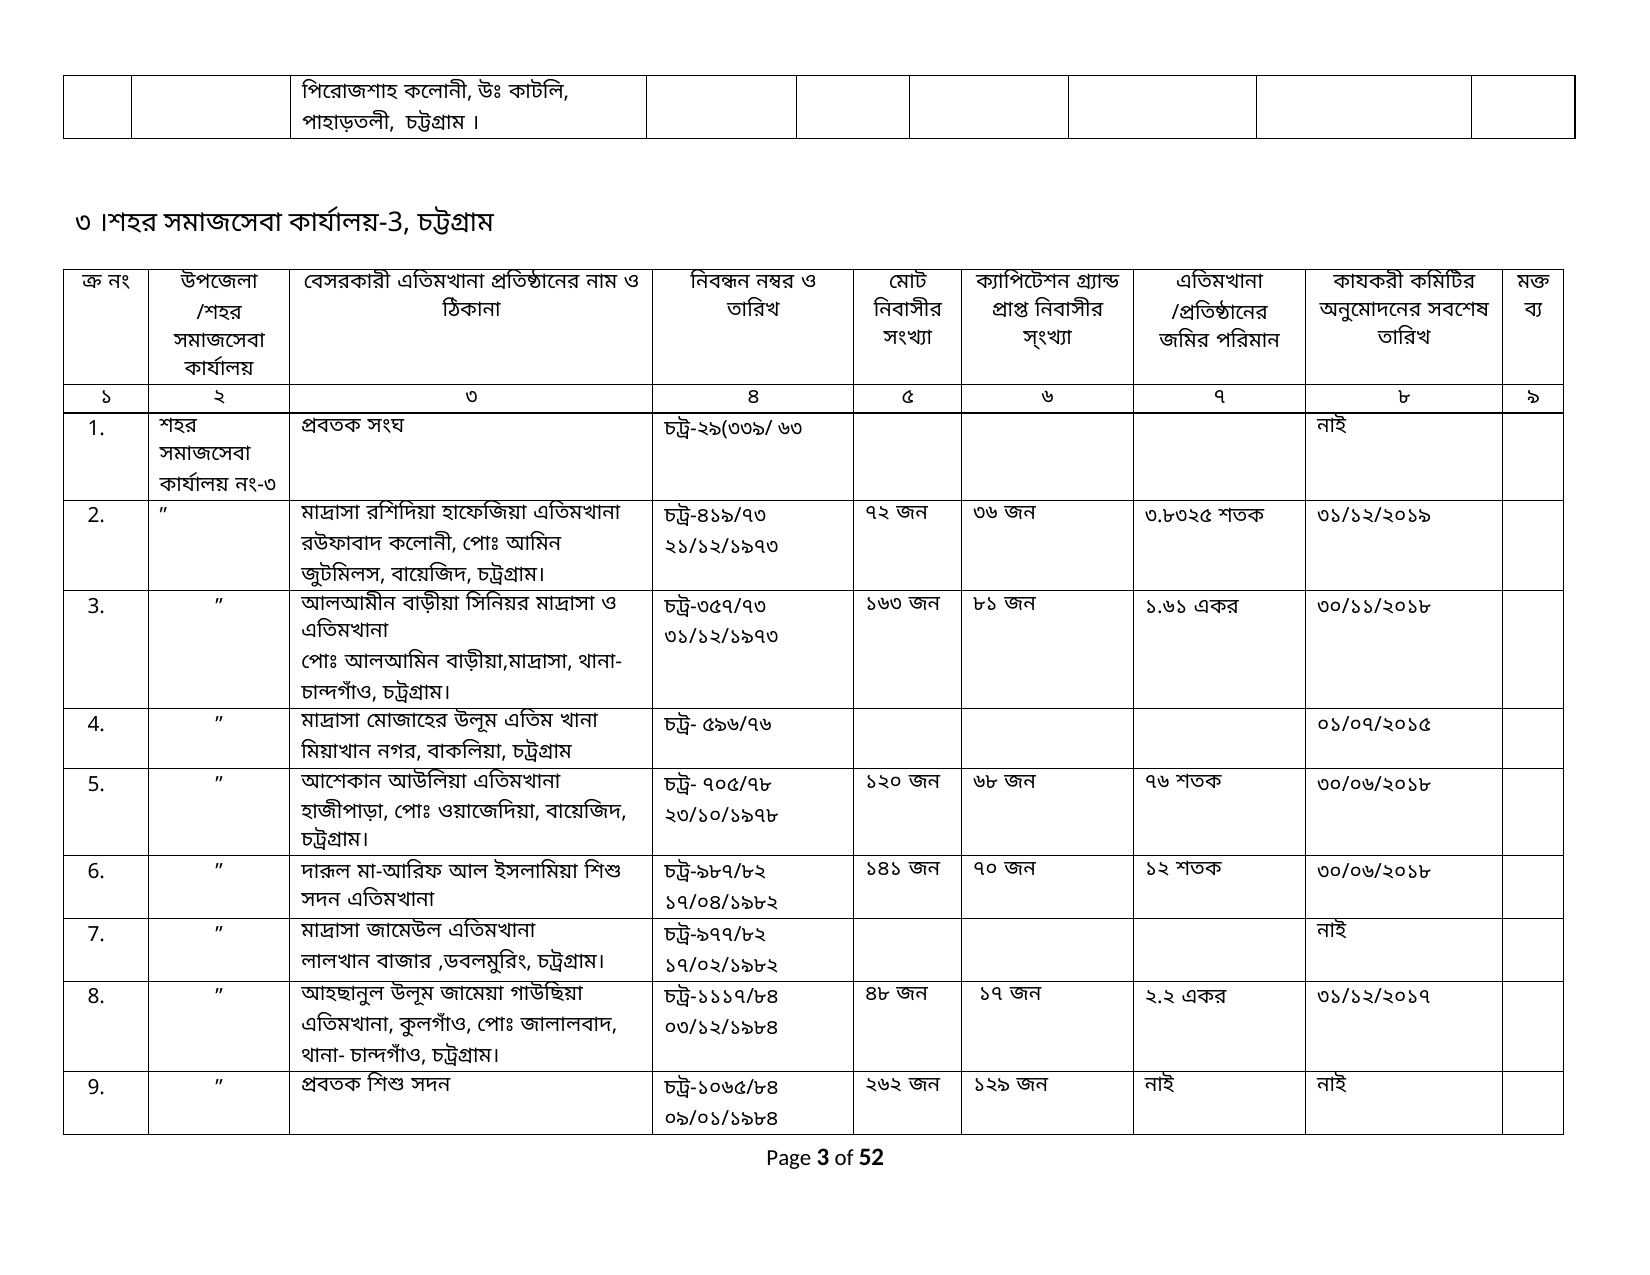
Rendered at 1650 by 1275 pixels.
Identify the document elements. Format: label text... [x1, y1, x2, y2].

table_cell ২৬২ জন [854, 1072, 961, 1133]
table_cell [1503, 591, 1563, 708]
table_cell দারূল মা-আরিফ আল ইসলামিয়া শিশু সদন এতিমখানা [290, 856, 652, 918]
table_cell ১২ শতক [1134, 856, 1305, 918]
table_cell ” [132, 76, 290, 138]
table_cell [1134, 709, 1305, 768]
table_cell ৬৮ জন [962, 769, 1133, 855]
table_cell [962, 919, 1133, 981]
table_cell ৪৮ জন [854, 982, 961, 1071]
table_cell ৫ [854, 385, 961, 412]
table_cell [64, 591, 148, 708]
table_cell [647, 76, 796, 138]
table_cell আশেকান আউলিয়া এতিমখানা হাজীপাড়া, পোঃ ওয়াজেদিয়া, বায়েজিদ, চট্রগ্রাম। [290, 769, 652, 855]
table_cell [1503, 1072, 1563, 1133]
table_cell ” [149, 769, 289, 855]
table_cell ” [149, 856, 289, 918]
table_cell ৮ [1306, 385, 1502, 412]
table_cell চট্র- ৭০৫/৭৮ ২৩/১০/১৯৭৮ [653, 769, 853, 855]
table_cell চট্র-১১১৭/৮৪ ০৩/১২/১৯৮৪ [653, 982, 853, 1071]
table_header নিবন্ধন নম্বর ও তারিখ [653, 270, 853, 384]
table_cell মাদ্রাসা জামেউল এতিমখানা লালখান বাজার ,ডবলমুরিং, চট্রগ্রাম। [290, 919, 652, 981]
table_cell ৯ [1503, 385, 1563, 412]
table_cell [64, 501, 148, 590]
table_cell ” [149, 709, 289, 768]
table_header মক্তব্য [1503, 270, 1563, 384]
table_cell নাই [1306, 1072, 1502, 1133]
text ৩ ।শহর সমাজসেবা কার্যালয়-3, চট্টগ্রাম [75, 202, 1575, 242]
table_cell ৪ [653, 385, 853, 412]
table_header ক্র নং [64, 270, 148, 384]
table_cell চট্র-৩৫৭/৭৩ ৩১/১২/১৯৭৩ [653, 591, 853, 708]
table_cell মাদ্রাসা রশিদিয়া হাফেজিয়া এতিমখানা রউফাবাদ কলোনী, পোঃ আমিন জুটমিলস, বায়েজিদ, চট্রগ্রাম। [290, 501, 652, 590]
table_cell [1503, 982, 1563, 1071]
table_cell চট্র-৯৮৭/৮২ ১৭/০৪/১৯৮২ [653, 856, 853, 918]
table_header মোট নিবাসীর সংখ্যা [854, 270, 961, 384]
table_cell ১২৯ জন [962, 1072, 1133, 1133]
table_cell [1503, 856, 1563, 918]
table_cell [1503, 919, 1563, 981]
table_cell ১৭ জন [962, 982, 1133, 1071]
table_cell ১৬৩ জন [854, 591, 961, 708]
table_cell ৩ [290, 385, 652, 412]
table_cell ৩০ [797, 76, 909, 138]
table_cell ৫.০০ শতক [1069, 76, 1256, 138]
table_cell [64, 709, 148, 768]
table_cell ” [149, 919, 289, 981]
table_cell [64, 414, 148, 499]
table_cell [1472, 76, 1574, 138]
table_cell ৩১/১২/২০১৯ [1306, 501, 1502, 590]
table_cell [1134, 414, 1305, 499]
table_cell [1503, 414, 1563, 499]
table_cell ২ [149, 385, 289, 412]
table_cell ২.২ একর [1134, 982, 1305, 1071]
table_cell ১ [64, 385, 148, 412]
table_cell [962, 414, 1133, 499]
table_cell [64, 919, 148, 981]
table_cell প্রবতক শিশু সদন [290, 1072, 652, 1133]
table_cell শহর সমাজসেবা কার্যালয় নং-৩ [149, 414, 289, 499]
table_cell চট্র-৪১৯/৭৩ ২১/১২/১৯৭৩ [653, 501, 853, 590]
table_cell ৩৬ জন [962, 501, 1133, 590]
table_cell [1503, 769, 1563, 855]
table_cell ৭ [1134, 385, 1305, 412]
table_cell ” [149, 591, 289, 708]
table_cell মাদ্রাসা মোজাহের উলূম এতিম খানা মিয়াখান নগর, বাকলিয়া, চট্রগ্রাম [290, 709, 652, 768]
table_cell ---- [910, 76, 1068, 138]
table_cell [854, 709, 961, 768]
table_cell চট্র-২৯(৩৩৯/ ৬৩ [653, 414, 853, 499]
table_cell [64, 769, 148, 855]
table_cell ৭২ জন [854, 501, 961, 590]
table_cell ৭০ জন [962, 856, 1133, 918]
table_cell আলআমীন বাড়ীয়া সিনিয়র মাদ্রাসা ও এতিমখানা পোঃ আলআমিন বাড়ীয়া,মাদ্রাসা, থানা-চান্দগাঁও, চট্রগ্রাম। [290, 591, 652, 708]
table_cell ৩০/০৬/২০১৮ [1306, 769, 1502, 855]
table_header কাযকরী কমিটির অনুমোদনের সবশেষ তারিখ [1306, 270, 1502, 384]
table_header ক্যাপিটেশন গ্র্যান্ড প্রাপ্ত নিবাসীর স্ংখ্যা [962, 270, 1133, 384]
table_cell [1503, 501, 1563, 590]
table_cell ১.৬১ একর [1134, 591, 1305, 708]
table_cell [64, 1072, 148, 1133]
table_cell ” [149, 1072, 289, 1133]
table_cell ১২০ জন [854, 769, 961, 855]
table_header উপজেলা /শহর সমাজসেবা কার্যালয় [149, 270, 289, 384]
table_cell ১৫ [64, 76, 131, 138]
table_cell [1503, 709, 1563, 768]
table_cell ৩০/১১/২০১৮ [1306, 591, 1502, 708]
table_cell চট্র- ৫৯৬/৭৬ [653, 709, 853, 768]
table_header বেসরকারী এতিমখানা প্রতিষ্ঠানের নাম ও ঠিকানা [290, 270, 652, 384]
table_cell ৩১/১২/২০১৭ [1306, 982, 1502, 1071]
table_cell প্রবতক সংঘ [290, 414, 652, 499]
table_cell আহছানুল উলূম জামেয়া গাউছিয়া এতিমখানা, কুলগাঁও, পোঃ জালালবাদ, থানা- চান্দগাঁও, চট্রগ্রাম। [290, 982, 652, 1071]
table_cell নাই [1306, 919, 1502, 981]
table_cell [854, 414, 961, 499]
table_cell ৩.৮৩২৫ শতক [1134, 501, 1305, 590]
table_cell ৬ [962, 385, 1133, 412]
table_cell ৭৬ শতক [1134, 769, 1305, 855]
table_cell [1134, 919, 1305, 981]
table_cell নাই [1306, 414, 1502, 499]
table_cell চট্র-৯৭৭/৮২ ১৭/০২/১৯৮২ [653, 919, 853, 981]
table_cell চট্র-১০৬৫/৮৪ ০৯/০১/১৯৮৪ [653, 1072, 853, 1133]
table_cell ৩০/০৬/২০১৮ [1306, 856, 1502, 918]
table_cell [1257, 76, 1471, 138]
table_cell [962, 709, 1133, 768]
table_cell [64, 982, 148, 1071]
table_cell ০১/০৭/২০১৫ [1306, 709, 1502, 768]
table_header এতিমখানা /প্রতিষ্ঠানের জমির পরিমান [1134, 270, 1305, 384]
table_cell ” [149, 501, 289, 590]
table_cell নাই [1134, 1072, 1305, 1133]
table_cell [64, 856, 148, 918]
table_cell [854, 919, 961, 981]
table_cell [291, 76, 646, 138]
table_cell ” [149, 982, 289, 1071]
table_cell ১৪১ জন [854, 856, 961, 918]
table_cell ৮১ জন [962, 591, 1133, 708]
